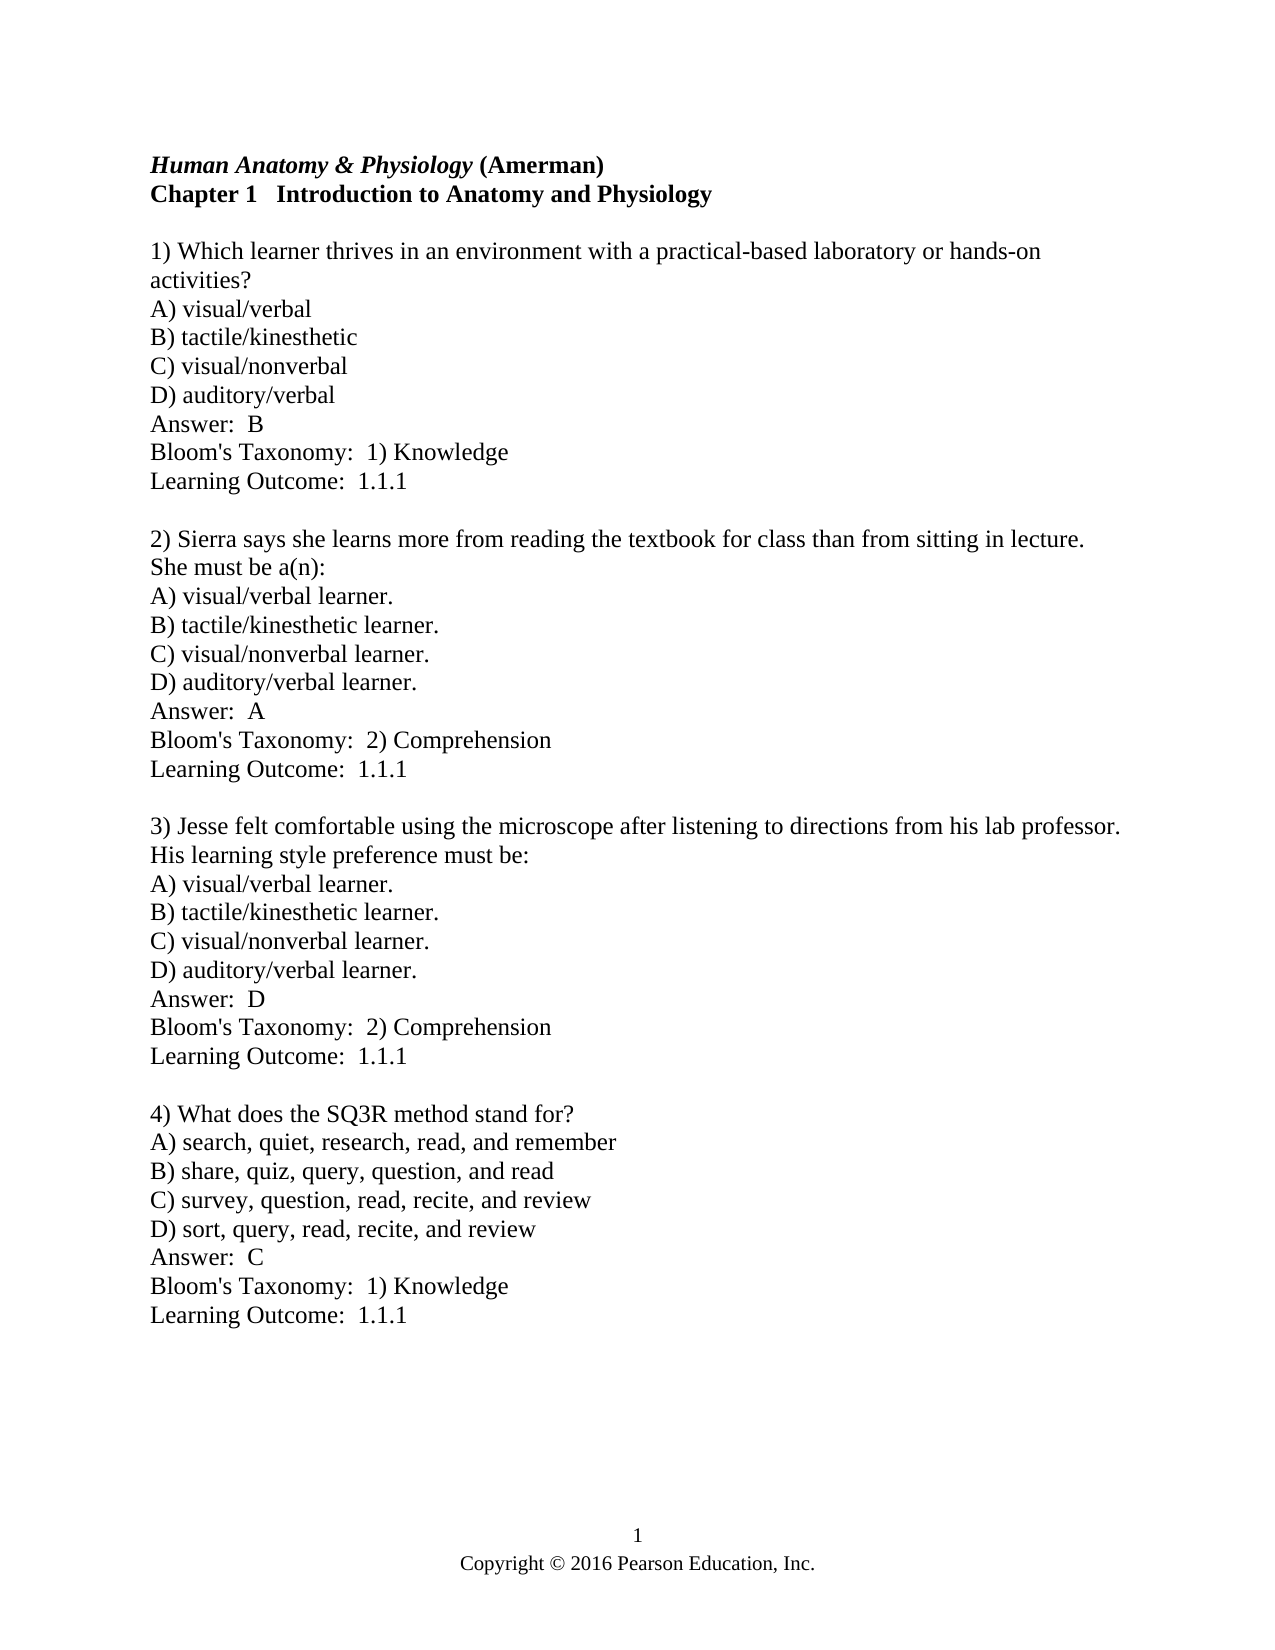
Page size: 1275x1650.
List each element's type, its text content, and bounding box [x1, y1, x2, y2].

text Learning Outcome: 1.1.1 [150, 754, 1125, 782]
text C) visual/nonverbal learner. [150, 639, 1125, 667]
text Answer: B [150, 409, 1125, 437]
text D) sort, query, read, recite, and review [150, 1214, 1125, 1242]
text A) visual/verbal learner. [150, 869, 1125, 897]
text Bloom's Taxonomy: 2) Comprehension [150, 1012, 1125, 1041]
text Bloom's Taxonomy: 1) Knowledge [150, 437, 1125, 466]
text Learning Outcome: 1.1.1 [150, 1041, 1125, 1070]
text Bloom's Taxonomy: 2) Comprehension [150, 725, 1125, 754]
text 2) Sierra says she learns more from reading the textbook for class than from sitting in lecture. She must be a(n): [150, 524, 1125, 581]
text A) visual/verbal learner. [150, 581, 1125, 610]
text Answer: C [150, 1242, 1125, 1271]
text B) tactile/kinesthetic learner. [150, 897, 1125, 926]
text Bloom's Taxonomy: 1) Knowledge [150, 1271, 1125, 1300]
text 1) Which learner thrives in an environment with a practical-based laboratory or hands-on activities? [150, 236, 1125, 294]
text 3) Jesse felt comfortable using the microscope after listening to directions from his lab professor. His learning style preference must be: [150, 811, 1125, 869]
text Answer: A [150, 696, 1125, 725]
text B) tactile/kinesthetic learner. [150, 610, 1125, 639]
text Learning Outcome: 1.1.1 [150, 466, 1125, 495]
text D) auditory/verbal learner. [150, 955, 1125, 984]
text Chapter 1 Introduction to Anatomy and Physiology [150, 179, 1125, 207]
text B) share, quiz, query, question, and read [150, 1156, 1125, 1185]
text C) visual/nonverbal [150, 351, 1125, 380]
text C) survey, question, read, recite, and review [150, 1185, 1125, 1214]
text D) auditory/verbal learner. [150, 667, 1125, 696]
text C) visual/nonverbal learner. [150, 926, 1125, 955]
text Answer: D [150, 984, 1125, 1012]
text Human Anatomy & Physiology (Amerman) [150, 150, 1125, 179]
text Learning Outcome: 1.1.1 [150, 1300, 1125, 1329]
text B) tactile/kinesthetic [150, 322, 1125, 351]
text A) search, quiet, research, read, and remember [150, 1127, 1125, 1156]
text A) visual/verbal [150, 294, 1125, 322]
text 4) What does the SQ3R method stand for? [150, 1099, 1125, 1127]
text D) auditory/verbal [150, 380, 1125, 409]
